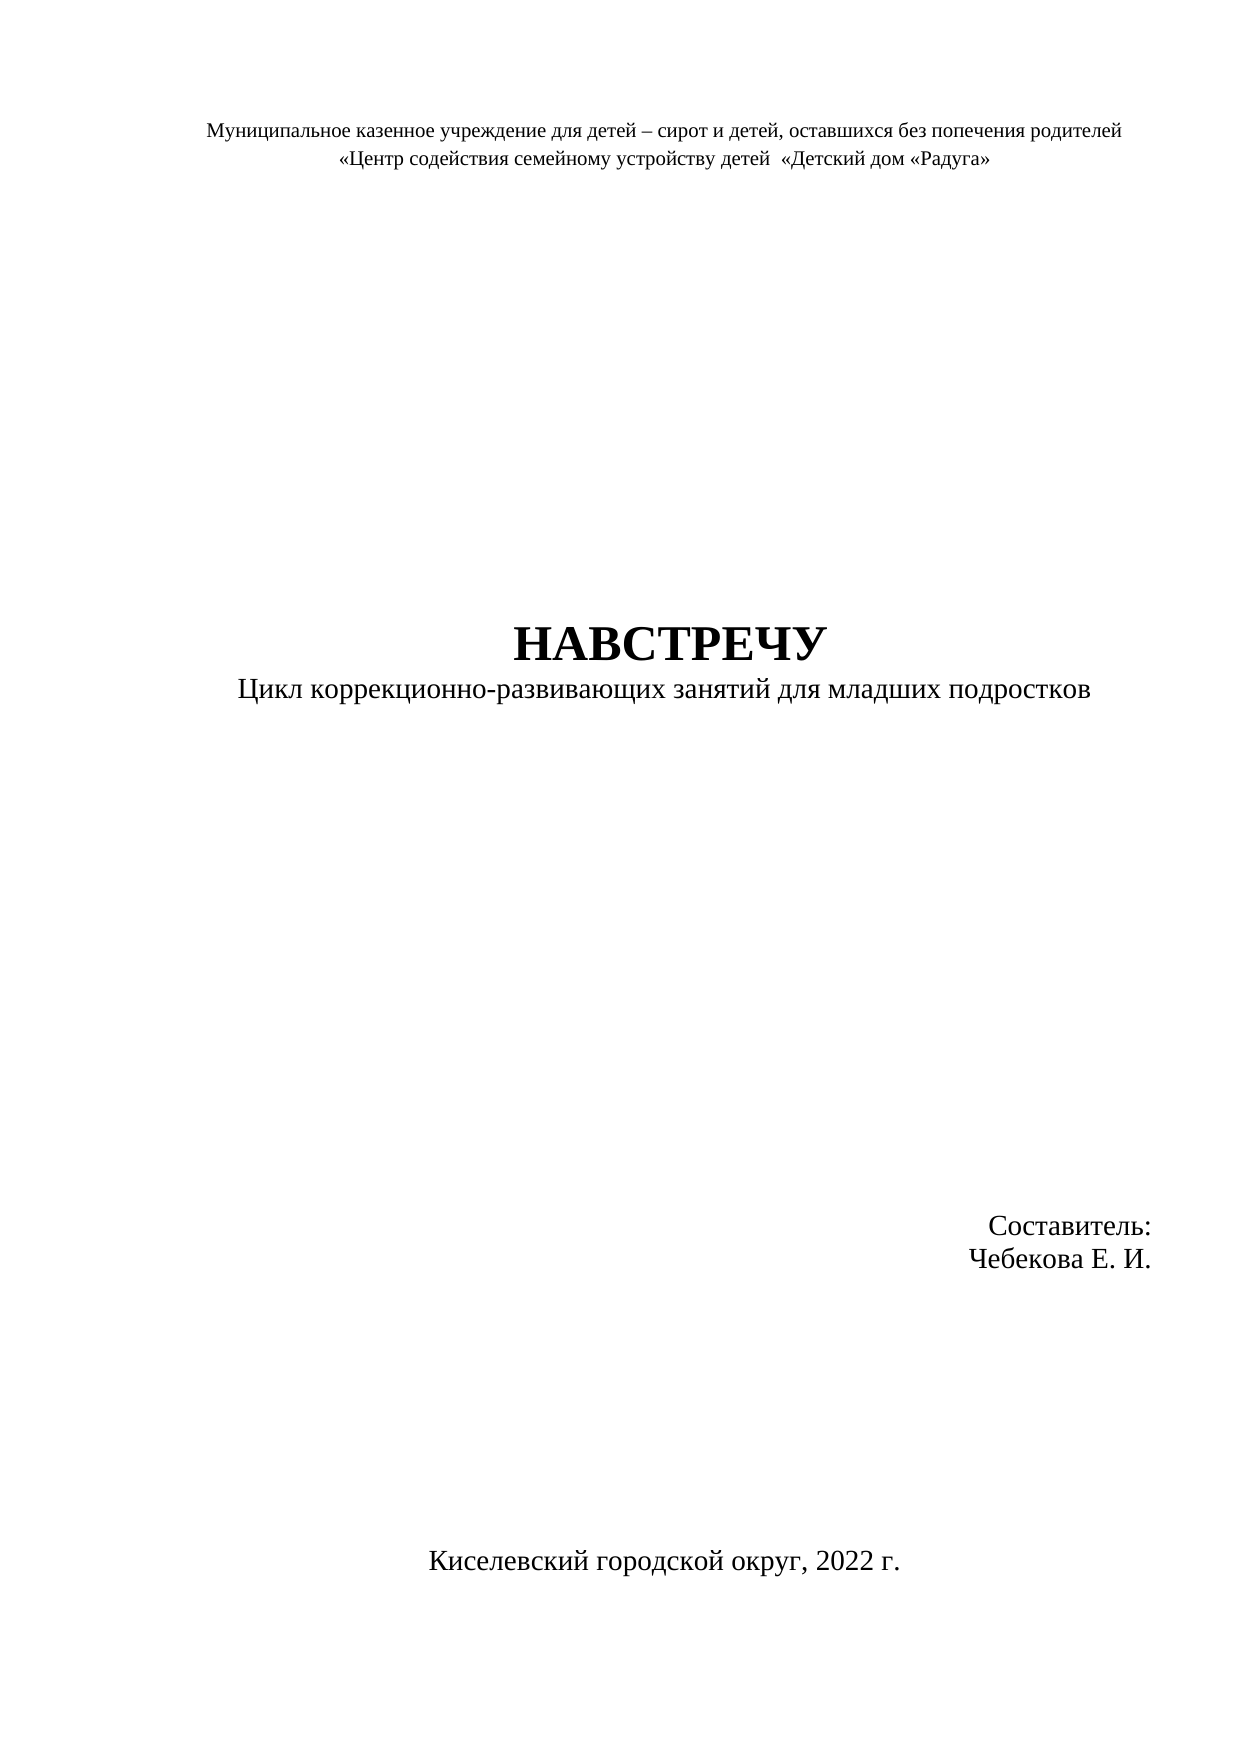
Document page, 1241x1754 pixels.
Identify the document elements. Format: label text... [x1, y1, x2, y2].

text НАВСТРЕЧУ [177, 613, 1152, 671]
text Киселевский городской округ, 2022 г. [177, 1543, 1152, 1577]
text Чебекова Е. И. [177, 1241, 1152, 1275]
text Муниципальное казенное учреждение для детей – сирот и детей, оставшихся без попечения родителей «Центр содействия семейному устройству детей «Детский дом «Радуга» [177, 118, 1152, 170]
text Цикл коррекционно-развивающих занятий для младших подростков [177, 671, 1152, 704]
text Составитель: [177, 1208, 1152, 1241]
